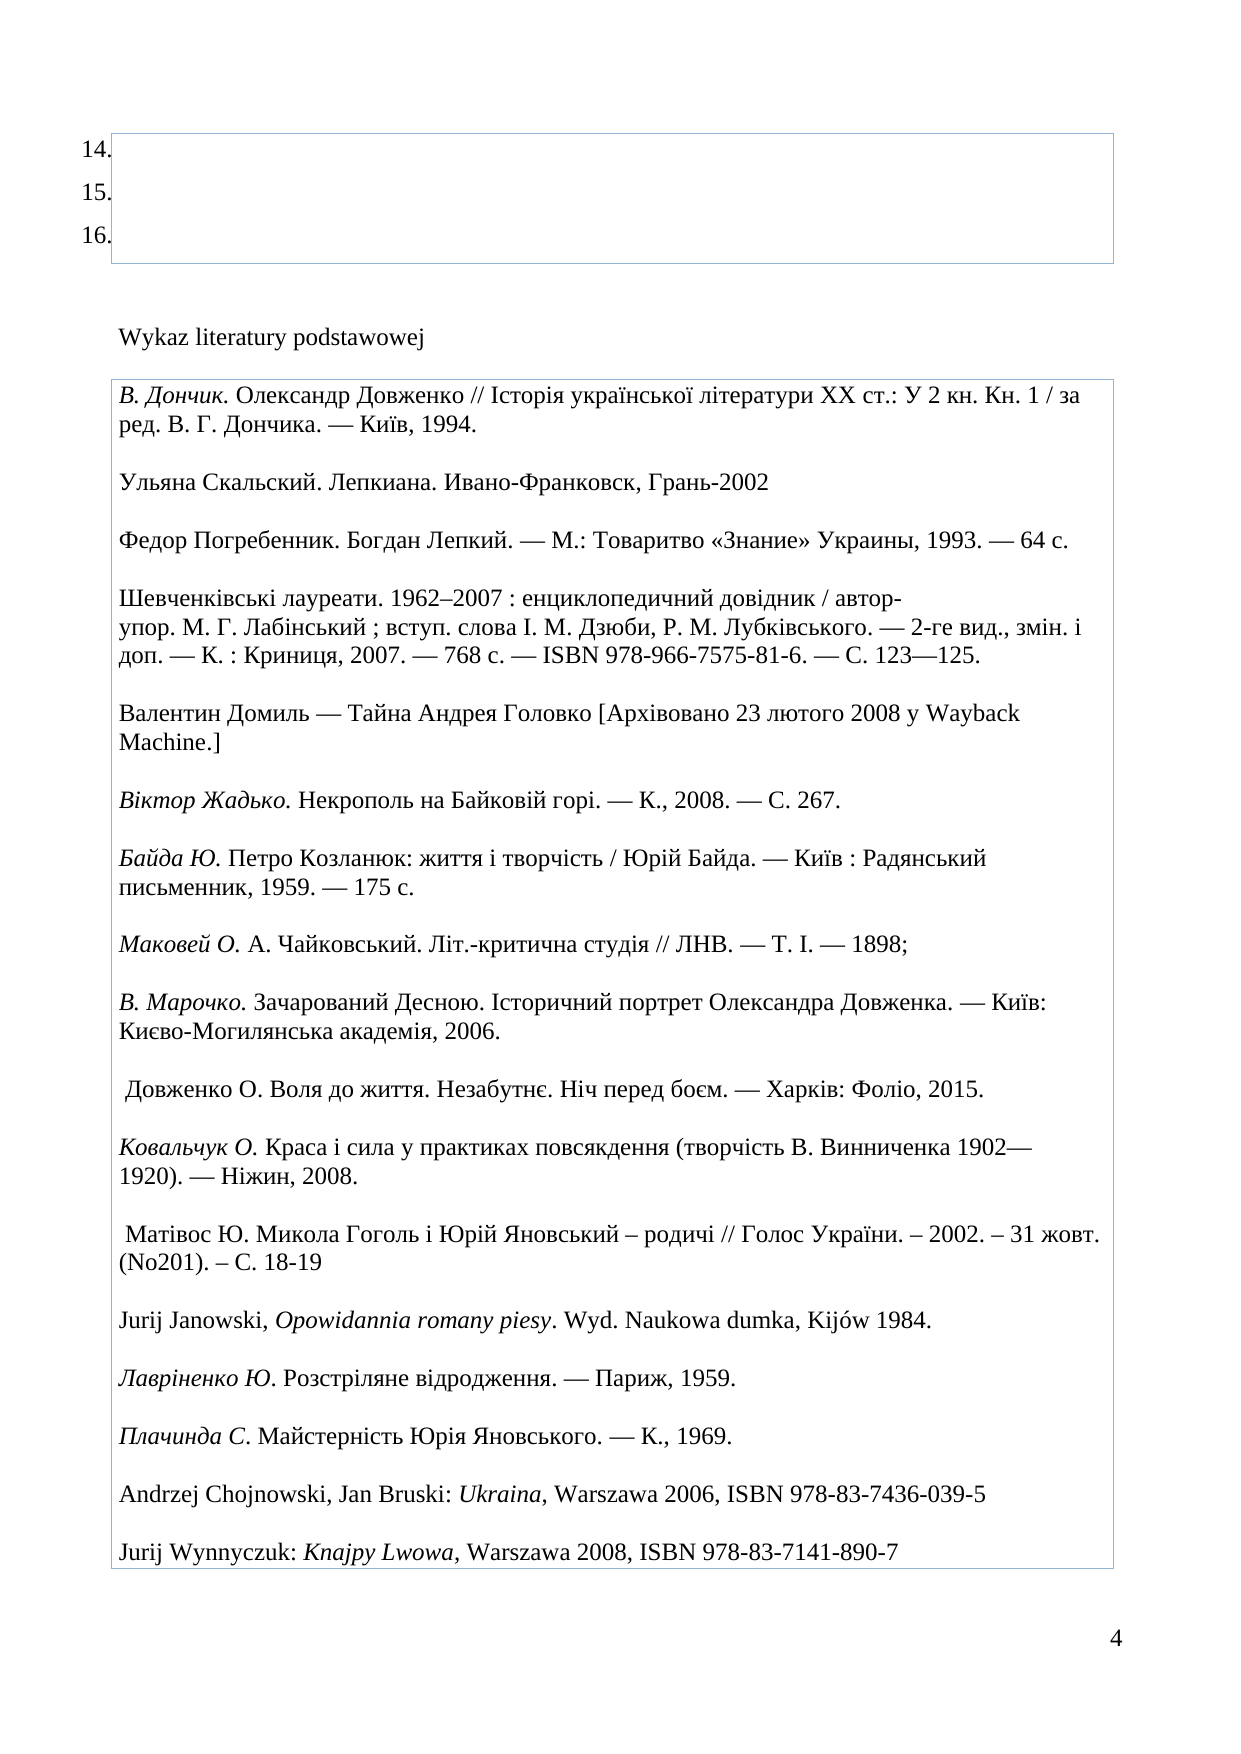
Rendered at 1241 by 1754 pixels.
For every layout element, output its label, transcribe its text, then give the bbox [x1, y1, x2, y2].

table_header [112, 380, 1113, 1568]
text Wykaz literatury podstawowej [118, 322, 1122, 351]
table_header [112, 134, 1113, 263]
